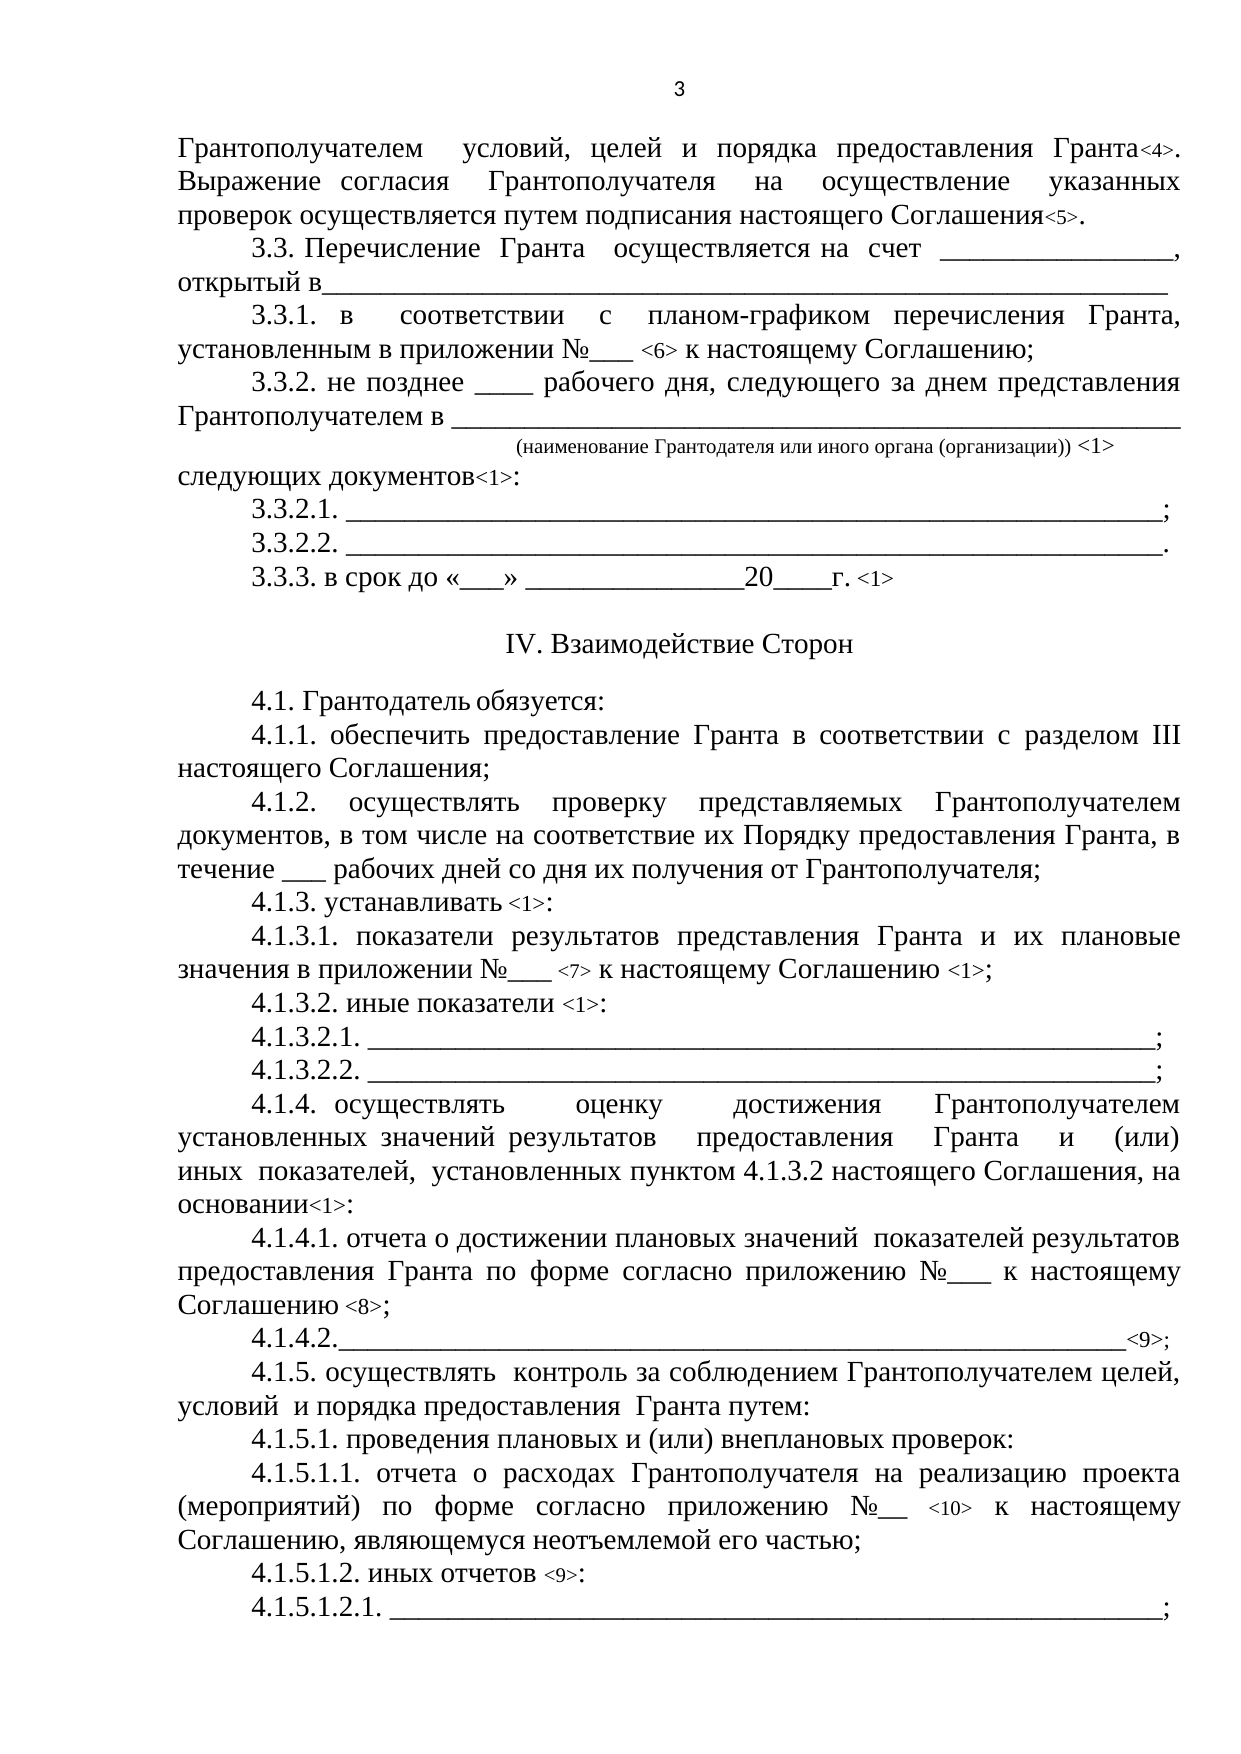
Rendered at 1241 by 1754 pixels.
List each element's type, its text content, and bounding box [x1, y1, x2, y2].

text 4.1.3. устанавливать ˂1˃: [177, 884, 1181, 918]
text IV. Взаимодействие Сторон [177, 626, 1181, 659]
text 3.3.1. в соответствии с планом-графиком перечисления Гранта, установленным в приложении №___ ˂6˃ к настоящему Соглашению; [177, 297, 1181, 364]
text 4.1.4. осуществлять оценку достижения Грантополучателем установленных значений результатов предоставления Гранта и (или) иных показателей, установленных пунктом 4.1.3.2 настоящего Соглашения, на основании˂1˃: [177, 1086, 1181, 1220]
text 3.3.2.2. ________________________________________________________. [177, 525, 1181, 559]
text 4.1.4.2.______________________________________________________˂9˃; [177, 1321, 1181, 1354]
text (наименование Грантодателя или иного органа (организации)) ˂1˃ [177, 432, 1181, 458]
text 4.1. Грантодатель обязуется: [177, 683, 1181, 717]
text 4.1.3.2.1. ______________________________________________________; [177, 1019, 1181, 1052]
text 4.1.5.1.1. отчета о расходах Грантополучателя на реализацию проекта (мероприятий) по форме согласно приложению №__ ˂10˃ к настоящему Соглашению, являющемуся неотъемлемой его частью; [177, 1455, 1181, 1555]
text 3.3. Перечисление Гранта осуществляется на счет ________________, открытый в__________________________________________________________ [177, 230, 1181, 297]
text 4.1.5. осуществлять контроль за соблюдением Грантополучателем целей, условий и порядка предоставления Гранта путем: [177, 1354, 1181, 1421]
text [177, 130, 1181, 230]
text 4.1.3.2. иные показатели ˂1˃: [177, 985, 1181, 1019]
text 4.1.4.1. отчета о достижении плановых значений показателей результатов предоставления Гранта по форме согласно приложению №___ к настоящему Соглашению ˂8˃; [177, 1220, 1181, 1321]
text 4.1.1. обеспечить предоставление Гранта в соответствии с разделом III настоящего Соглашения; [177, 717, 1181, 784]
text 4.1.5.1.2. иных отчетов ˂9˃: [177, 1555, 1181, 1589]
text 4.1.5.1.2.1. _____________________________________________________; [177, 1589, 1181, 1622]
text 4.1.5.1. проведения плановых и (или) внеплановых проверок: [177, 1421, 1181, 1455]
text 4.1.3.1. показатели результатов представления Гранта и их плановые значения в приложении №___ ˂7˃ к настоящему Соглашению ˂1˃; [177, 918, 1181, 985]
text следующих документов˂1˃: [177, 458, 1181, 492]
text 4.1.3.2.2. ______________________________________________________; [177, 1052, 1181, 1086]
text 3.3.3. в срок до «___» _______________20____г. ˂1˃ [177, 559, 1181, 592]
text 4.1.2. осуществлять проверку представляемых Грантополучателем документов, в том числе на соответствие их Порядку предоставления Гранта, в течение ___ рабочих дней со дня их получения от Грантополучателя; [177, 784, 1181, 884]
text 3.3.2. не позднее ____ рабочего дня, следующего за днем представления Грантополучателем в __________________________________________________ [177, 364, 1181, 432]
text 3.3.2.1. ________________________________________________________; [177, 492, 1181, 525]
